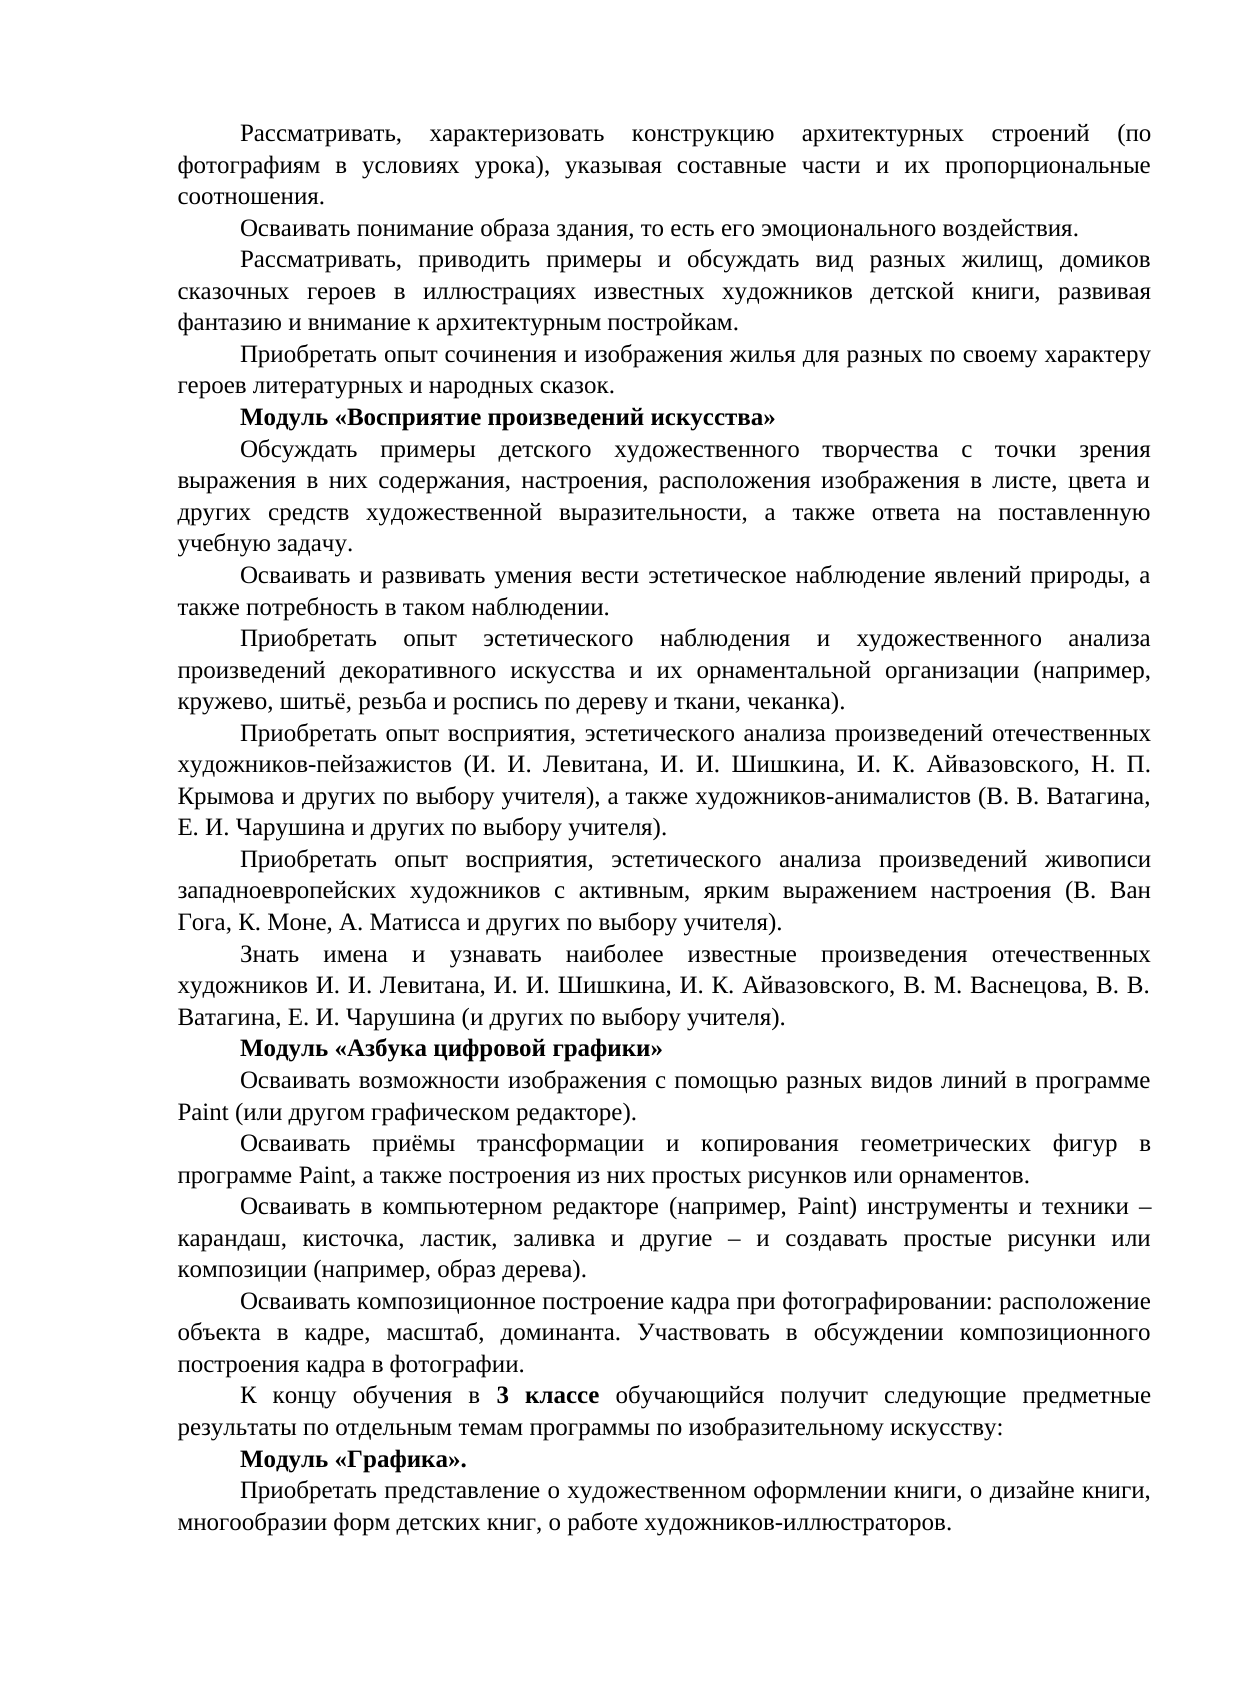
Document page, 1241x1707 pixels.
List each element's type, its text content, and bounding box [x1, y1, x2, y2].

text Осваивать приёмы трансформации и копирования геометрических фигур в программе Paint, а также построения из них простых рисунков или орнаментов. [177, 1128, 1152, 1188]
text Приобретать опыт восприятия, эстетического анализа произведений отечественных художников-пейзажистов (И. И. Левитана, И. И. Шишкина, И. К. Айвазовского, Н. П. Крымова и других по выбору учителя), а также художников-анималистов (В. В. Ватагина, Е. И. Чарушина и других по выбору учителя). [177, 718, 1152, 841]
text Модуль «Азбука цифровой графики» [177, 1033, 1152, 1062]
text Модуль «Графика». [177, 1444, 1152, 1472]
text Приобретать опыт эстетического наблюдения и художественного анализа произведений декоративного искусства и их орнаментальной организации (например, кружево, шитьё, резьба и роспись по дереву и ткани, чеканка). [177, 623, 1152, 715]
text К концу обучения в 3 классе обучающийся получит следующие предметные результаты по отдельным темам программы по изобразительному искусству: [177, 1381, 1152, 1441]
text Осваивать понимание образа здания, то есть его эмоционального воздействия. [177, 213, 1152, 242]
text Осваивать и развивать умения вести эстетическое наблюдение явлений природы, а также потребность в таком наблюдении. [177, 560, 1152, 620]
text Приобретать представление о художественном оформлении книги, о дизайне книги, многообразии форм детских книг, о работе художников-иллюстраторов. [177, 1475, 1152, 1536]
text Приобретать опыт восприятия, эстетического анализа произведений живописи западноевропейских художников с активным, ярким выражением настроения (В. Ван Гога, К. Моне, А. Матисса и других по выбору учителя). [177, 844, 1152, 936]
text Обсуждать примеры детского художественного творчества с точки зрения выражения в них содержания, настроения, расположения изображения в листе, цвета и других средств художественной выразительности, а также ответа на поставленную учебную задачу. [177, 434, 1152, 557]
text Осваивать возможности изображения с помощью разных видов линий в программе Paint (или другом графическом редакторе). [177, 1065, 1152, 1125]
text Знать имена и узнавать наиболее известные произведения отечественных художников И. И. Левитана, И. И. Шишкина, И. К. Айвазовского, В. М. Васнецова, В. В. Ватагина, Е. И. Чарушина (и других по выбору учителя). [177, 939, 1152, 1031]
text Рассматривать, приводить примеры и обсуждать вид разных жилищ, домиков сказочных героев в иллюстрациях известных художников детской книги, развивая фантазию и внимание к архитектурным постройкам. [177, 244, 1152, 336]
text Осваивать в компьютерном редакторе (например, Paint) инструменты и техники – карандаш, кисточка, ластик, заливка и другие – и создавать простые рисунки или композиции (например, образ дерева). [177, 1191, 1152, 1283]
text Осваивать композиционное построение кадра при фотографировании: расположение объекта в кадре, масштаб, доминанта. Участвовать в обсуждении композиционного построения кадра в фотографии. [177, 1286, 1152, 1378]
text Приобретать опыт сочинения и изображения жилья для разных по своему характеру героев литературных и народных сказок. [177, 339, 1152, 399]
text Модуль «Восприятие произведений искусства» [177, 402, 1152, 431]
text Рассматривать, характеризовать конструкцию архитектурных строений (по фотографиям в условиях урока), указывая составные части и их пропорциональные соотношения. [177, 118, 1152, 210]
